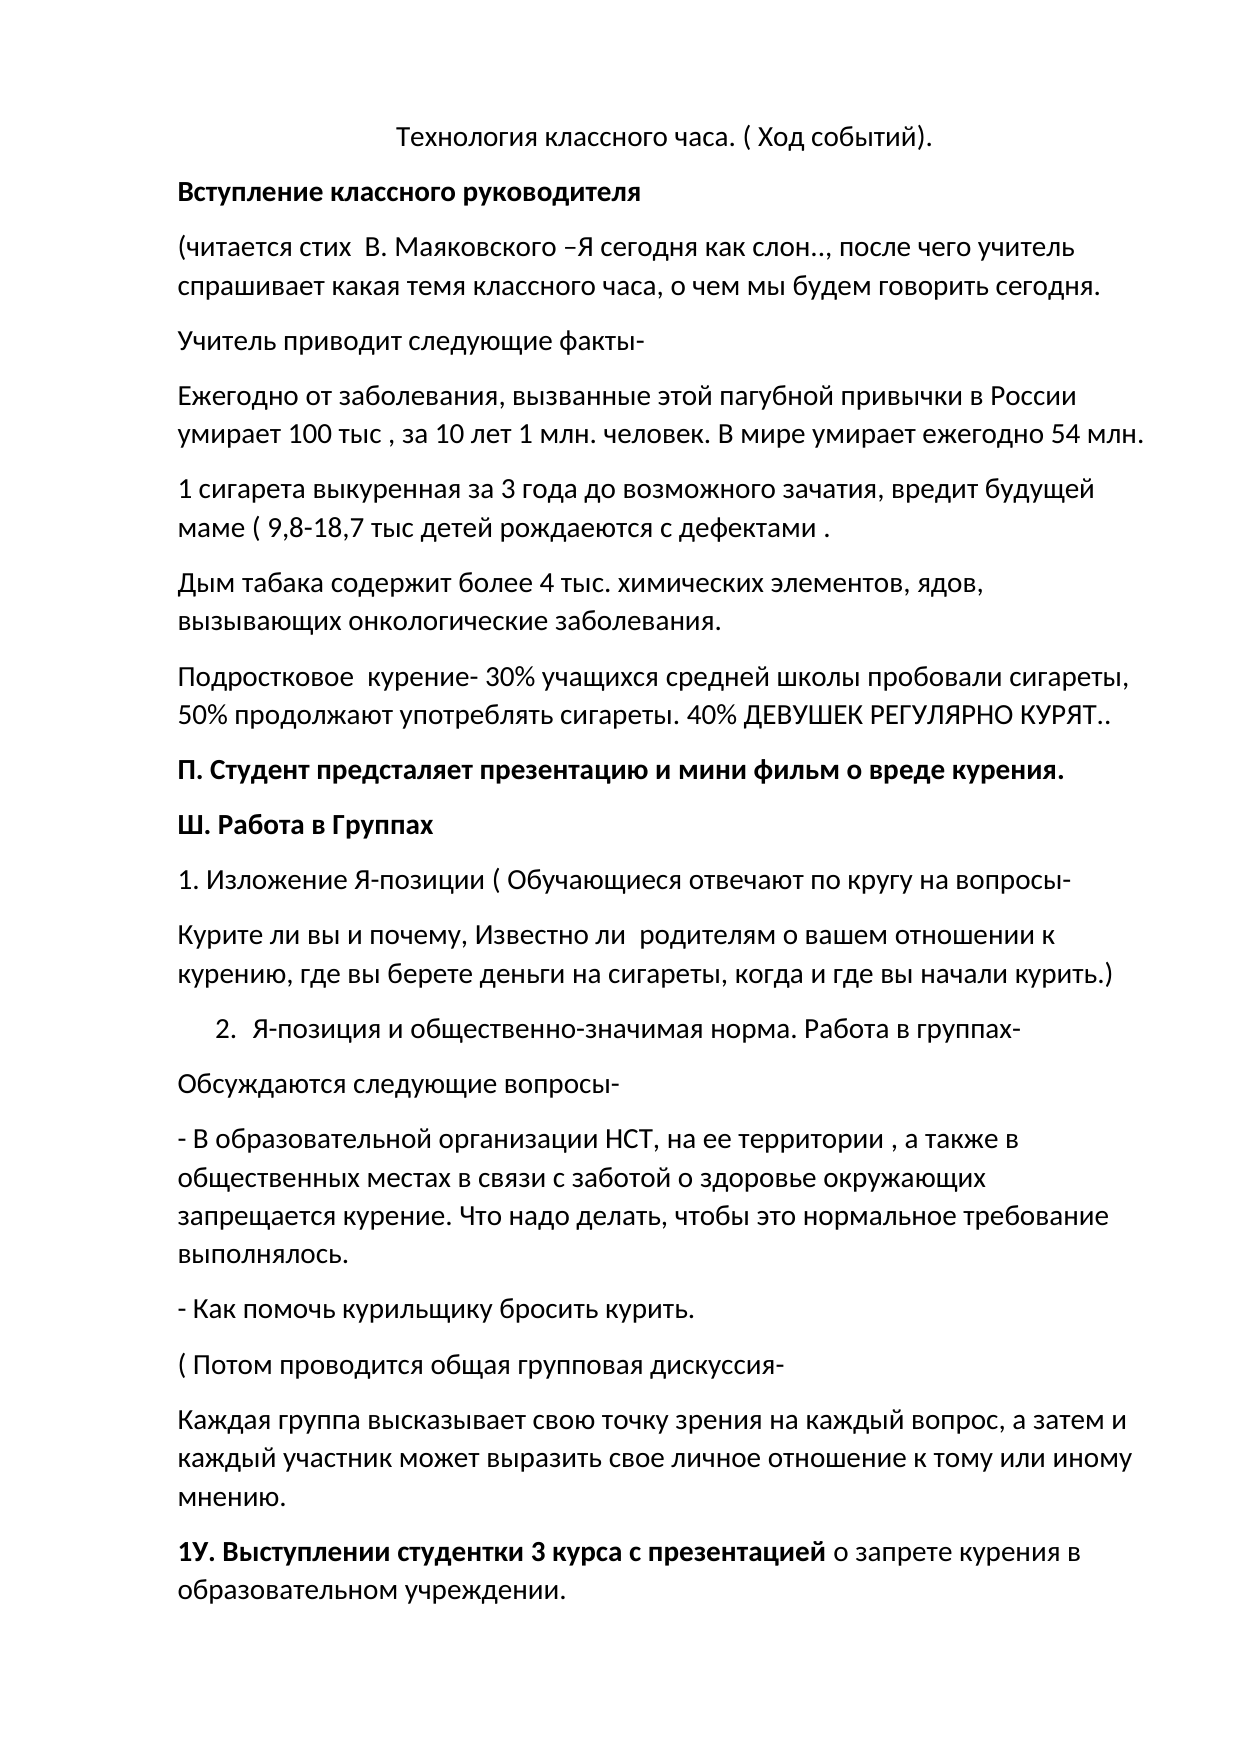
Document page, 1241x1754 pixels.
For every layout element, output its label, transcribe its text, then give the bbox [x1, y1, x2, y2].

text Технология классного часа. ( Ход событий). [177, 118, 1152, 154]
list Я-позиция и общественно-значимая норма. Работа в группах- [215, 1010, 1152, 1046]
text Ш. Работа в Группах [177, 806, 1152, 842]
text 1 сигарета выкуренная за 3 года до возможного зачатия, вредит будущей маме ( 9,8-18,7 тыс детей рождаеются с дефектами . [177, 471, 1152, 544]
text Обсуждаются следующие вопросы- [177, 1065, 1152, 1101]
text Вступление классного руководителя [177, 173, 1152, 209]
text Ежегодно от заболевания, вызванные этой пагубной привычки в России умирает 100 тыс , за 10 лет 1 млн. человек. В мире умирает ежегодно 54 млн. [177, 377, 1152, 451]
text Подростковое курение- 30% учащихся средней школы пробовали сигареты, 50% продолжают употреблять сигареты. 40% ДЕВУШЕК РЕГУЛЯРНО КУРЯТ.. [177, 658, 1152, 732]
text Учитель приводит следующие факты- [177, 322, 1152, 357]
text 1. Изложение Я-позиции ( Обучающиеся отвечают по кругу на вопросы- [177, 861, 1152, 897]
text П. Студент предсталяет презентацию и мини фильм о вреде курения. [177, 751, 1152, 787]
text Дым табака содержит более 4 тыс. химических элементов, ядов, вызывающих онкологические заболевания. [177, 564, 1152, 638]
text - В образовательной организации НСТ, на ее территории , а также в общественных местах в связи с заботой о здоровье окружающих запрещается курение. Что надо делать, чтобы это нормальное требование выполнялось. [177, 1120, 1152, 1271]
text Курите ли вы и почему, Известно ли родителям о вашем отношении к курению, где вы берете деньги на сигареты, когда и где вы начали курить.) [177, 916, 1152, 991]
text (читается стих В. Маяковского –Я сегодня как слон.., после чего учитель спрашивает какая темя классного часа, о чем мы будем говорить сегодня. [177, 228, 1152, 302]
text 1У. Выступлении студентки 3 курса с презентацией о запрете курения в образовательном учреждении. [177, 1533, 1152, 1607]
text Каждая группа высказывает свою точку зрения на каждый вопрос, а затем и каждый участник может выразить свое личное отношение к тому или иному мнению. [177, 1401, 1152, 1513]
text ( Потом проводится общая групповая дискуссия- [177, 1346, 1152, 1381]
text - Как помочь курильщику бросить курить. [177, 1291, 1152, 1326]
